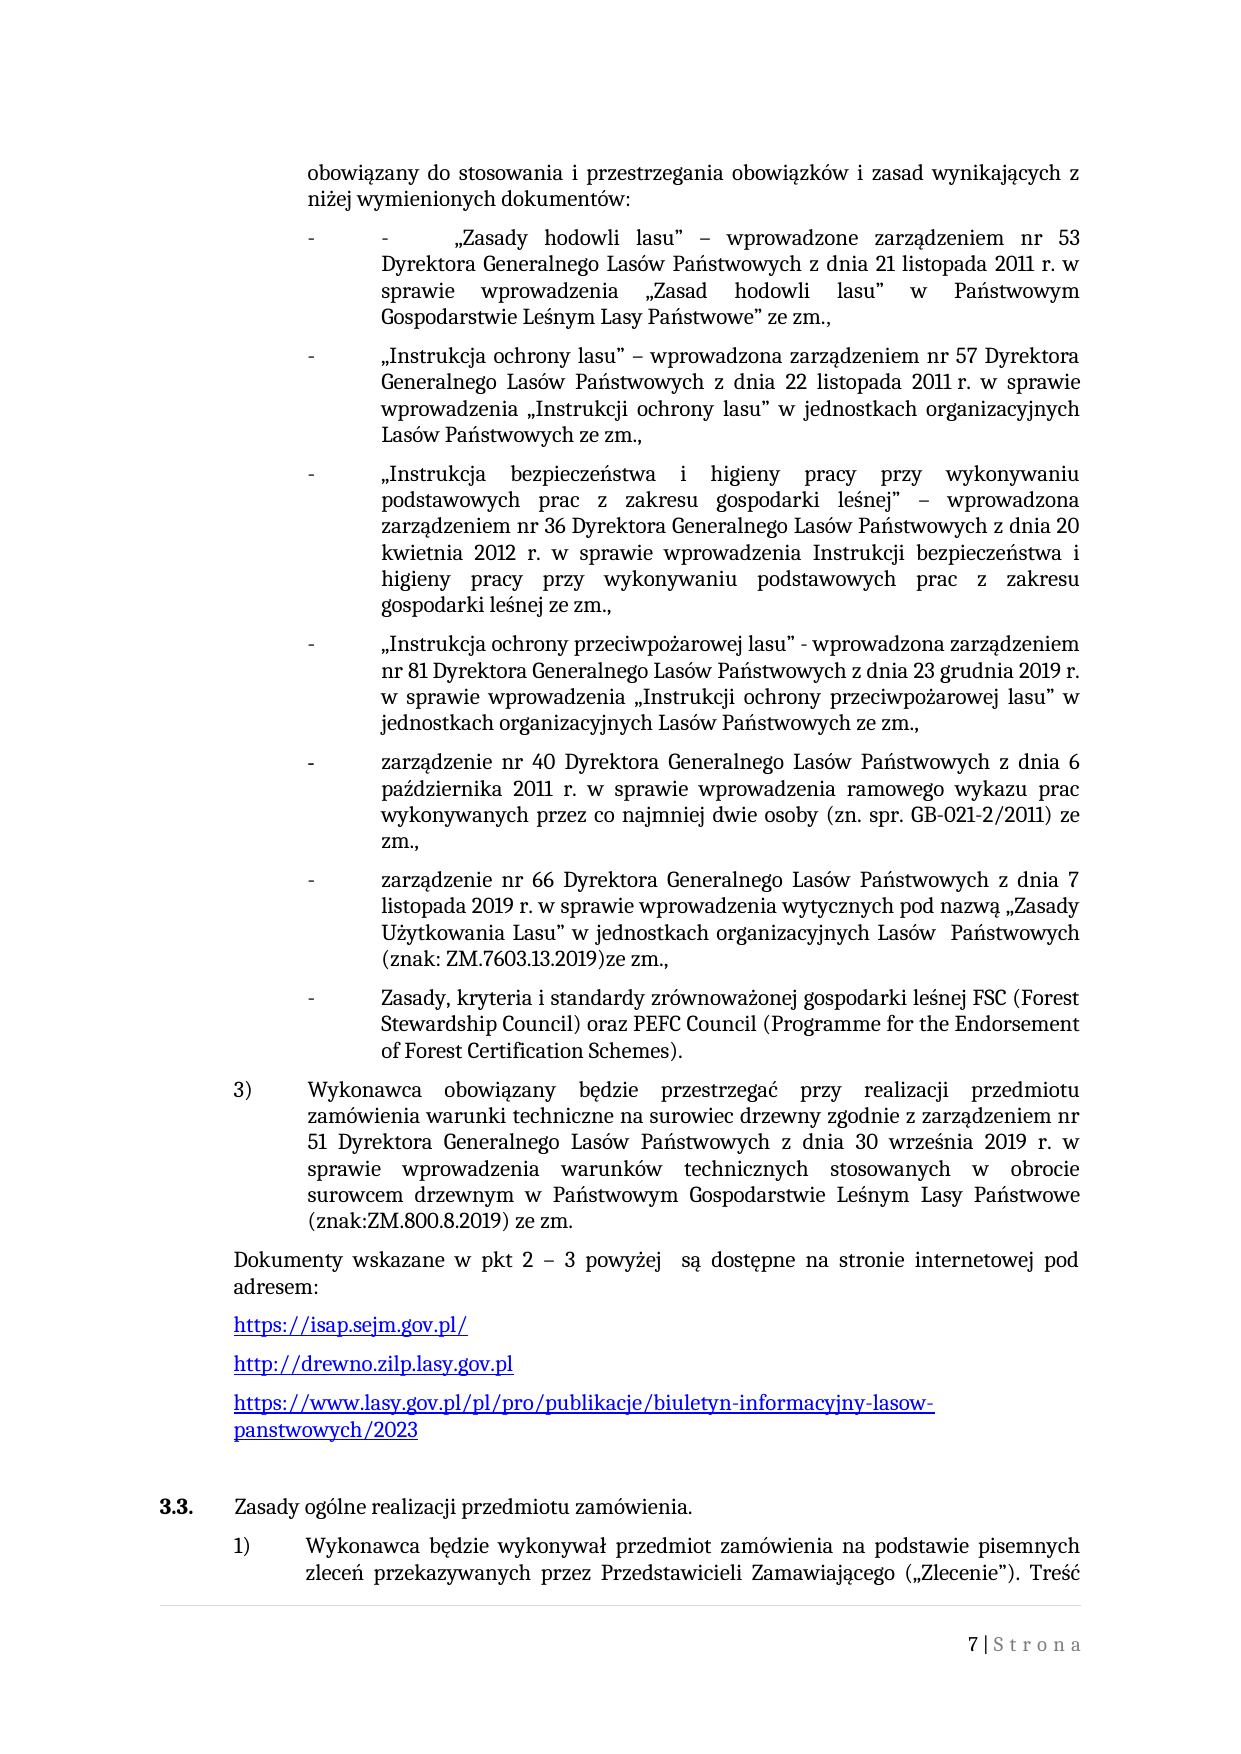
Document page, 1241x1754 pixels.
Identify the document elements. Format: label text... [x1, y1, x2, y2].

text - zarządzenie nr 40 Dyrektora Generalnego Lasów Państwowych z dnia 6 października 2011 r. w sprawie wprowadzenia ramowego wykazu prac wykonywanych przez co najmniej dwie osoby (zn. spr. GB-021-2/2011) ze zm., [307, 749, 1081, 854]
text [233, 159, 1081, 212]
text https://www.lasy.gov.pl/pl/pro/publikacje/biuletyn-informacyjny-lasow-panstwowych/2023 [233, 1390, 1081, 1443]
text - zarządzenie nr 66 Dyrektora Generalnego Lasów Państwowych z dnia 7 listopada 2019 r. w sprawie wprowadzenia wytycznych pod nazwą „Zasady Użytkowania Lasu” w jednostkach organizacyjnych Lasów Państwowych (znak: ZM.7603.13.2019)ze zm., [307, 867, 1081, 972]
text - „Instrukcja ochrony przeciwpożarowej lasu” - wprowadzona zarządzeniem nr 81 Dyrektora Generalnego Lasów Państwowych z dnia 23 grudnia 2019 r. w sprawie wprowadzenia „Instrukcji ochrony przeciwpożarowej lasu” w jednostkach organizacyjnych Lasów Państwowych ze zm., [307, 631, 1081, 737]
list Zasady ogólne realizacji przedmiotu zamówienia. [159, 1494, 1081, 1520]
text - „Instrukcja bezpieczeństwa i higieny pracy przy wykonywaniu podstawowych prac z zakresu gospodarki leśnej” – wprowadzona zarządzeniem nr 36 Dyrektora Generalnego Lasów Państwowych z dnia 20 kwietnia 2012 r. w sprawie wprowadzenia Instrukcji bezpieczeństwa i higieny pracy przy wykonywaniu podstawowych prac z zakresu gospodarki leśnej ze zm., [307, 461, 1081, 619]
text - Zasady, kryteria i standardy zrównoważonej gospodarki leśnej FSC (Forest Stewardship Council) oraz PEFC Council (Programme for the Endorsement of Forest Certification Schemes). [307, 985, 1081, 1064]
text http://drewno.zilp.lasy.gov.pl [233, 1351, 1081, 1377]
text Dokumenty wskazane w pkt 2 – 3 powyżej są dostępne na stronie internetowej pod adresem: [233, 1247, 1081, 1300]
text - „Instrukcja ochrony lasu” – wprowadzona zarządzeniem nr 57 Dyrektora Generalnego Lasów Państwowych z dnia 22 listopada 2011 r. w sprawie wprowadzenia „Instrukcji ochrony lasu” w jednostkach organizacyjnych Lasów Państwowych ze zm., [307, 343, 1081, 448]
text 3) Wykonawca obowiązany będzie przestrzegać przy realizacji przedmiotu zamówienia warunki techniczne na surowiec drzewny zgodnie z zarządzeniem nr 51 Dyrektora Generalnego Lasów Państwowych z dnia 30 września 2019 r. w sprawie wprowadzenia warunków technicznych stosowanych w obrocie surowcem drzewnym w Państwowym Gospodarstwie Leśnym Lasy Państwowe (znak:ZM.800.8.2019) ze zm. [233, 1076, 1081, 1234]
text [234, 1533, 1081, 1586]
text https://isap.sejm.gov.pl/ [233, 1312, 1081, 1339]
text - - „Zasady hodowli lasu” – wprowadzone zarządzeniem nr 53 Dyrektora Generalnego Lasów Państwowych z dnia 21 listopada 2011 r. w sprawie wprowadzenia „Zasad hodowli lasu” w Państwowym Gospodarstwie Leśnym Lasy Państwowe” ze zm., [307, 225, 1081, 330]
